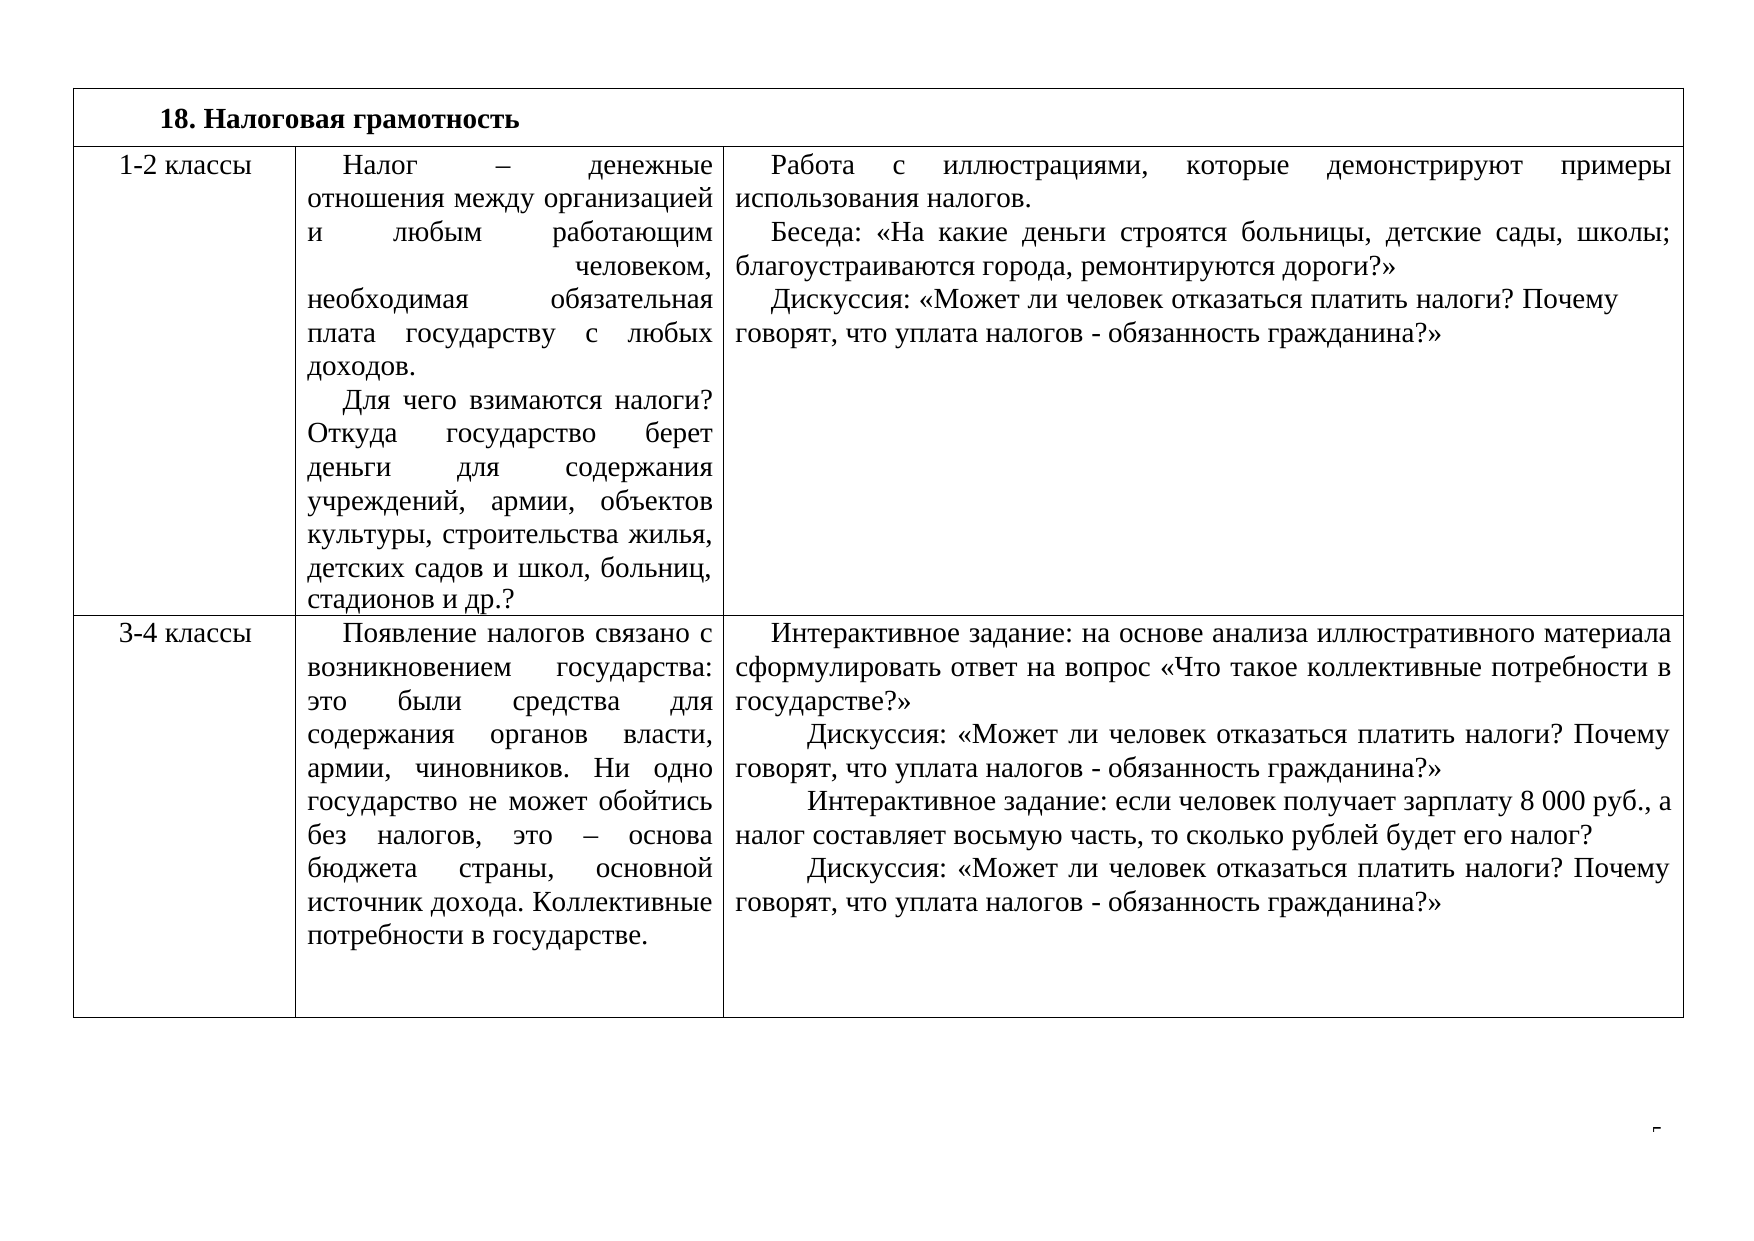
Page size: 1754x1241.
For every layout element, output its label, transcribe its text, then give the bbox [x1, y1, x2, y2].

table_cell Налог – денежные отношения между организацией и любым работающим человеком, необходимая обязательная плата государству с любых доходов. Для чего взимаются налоги? Откуда государство берет деньги для содержания учреждений, армии, объектов культуры, строительства жилья, детских садов и школ, больниц, стадионов и др.? [296, 147, 723, 614]
table_cell 3-4 классы [74, 616, 295, 1017]
table_cell 1-2 классы [74, 147, 295, 614]
table_cell Интерактивное задание: на основе анализа иллюстративного материала сформулировать ответ на вопрос «Что такое коллективные потребности в государстве?» Дискуссия: «Может ли человек отказаться платить налоги? Почему говорят, что уплата налогов - обязанность гражданина?» Интерактивное задание: если человек получает зарплату 8 000 руб., а налог составляет восьмую часть, то сколько рублей будет его налог? Дискуссия: «Может ли человек отказаться платить налоги? Почему говорят, что уплата налогов - обязанность гражданина?» [724, 616, 1683, 1017]
table_cell Появление налогов связано с возникновением государства: это были средства для содержания органов власти, армии, чиновников. Ни одно государство не может обойтись без налогов, это – основа бюджета страны, основной источник дохода. Коллективные потребности в государстве. [296, 616, 723, 1017]
table_header 18. Налоговая грамотность [74, 89, 1683, 146]
table_cell Работа с иллюстрациями, которые демонстрируют примеры использования налогов. Беседа: «На какие деньги строятся больницы, детские сады, школы; благоустраиваются города, ремонтируются дороги?» Дискуссия: «Может ли человек отказаться платить налоги? Почему говорят, что уплата налогов - обязанность гражданина?» [724, 147, 1683, 614]
